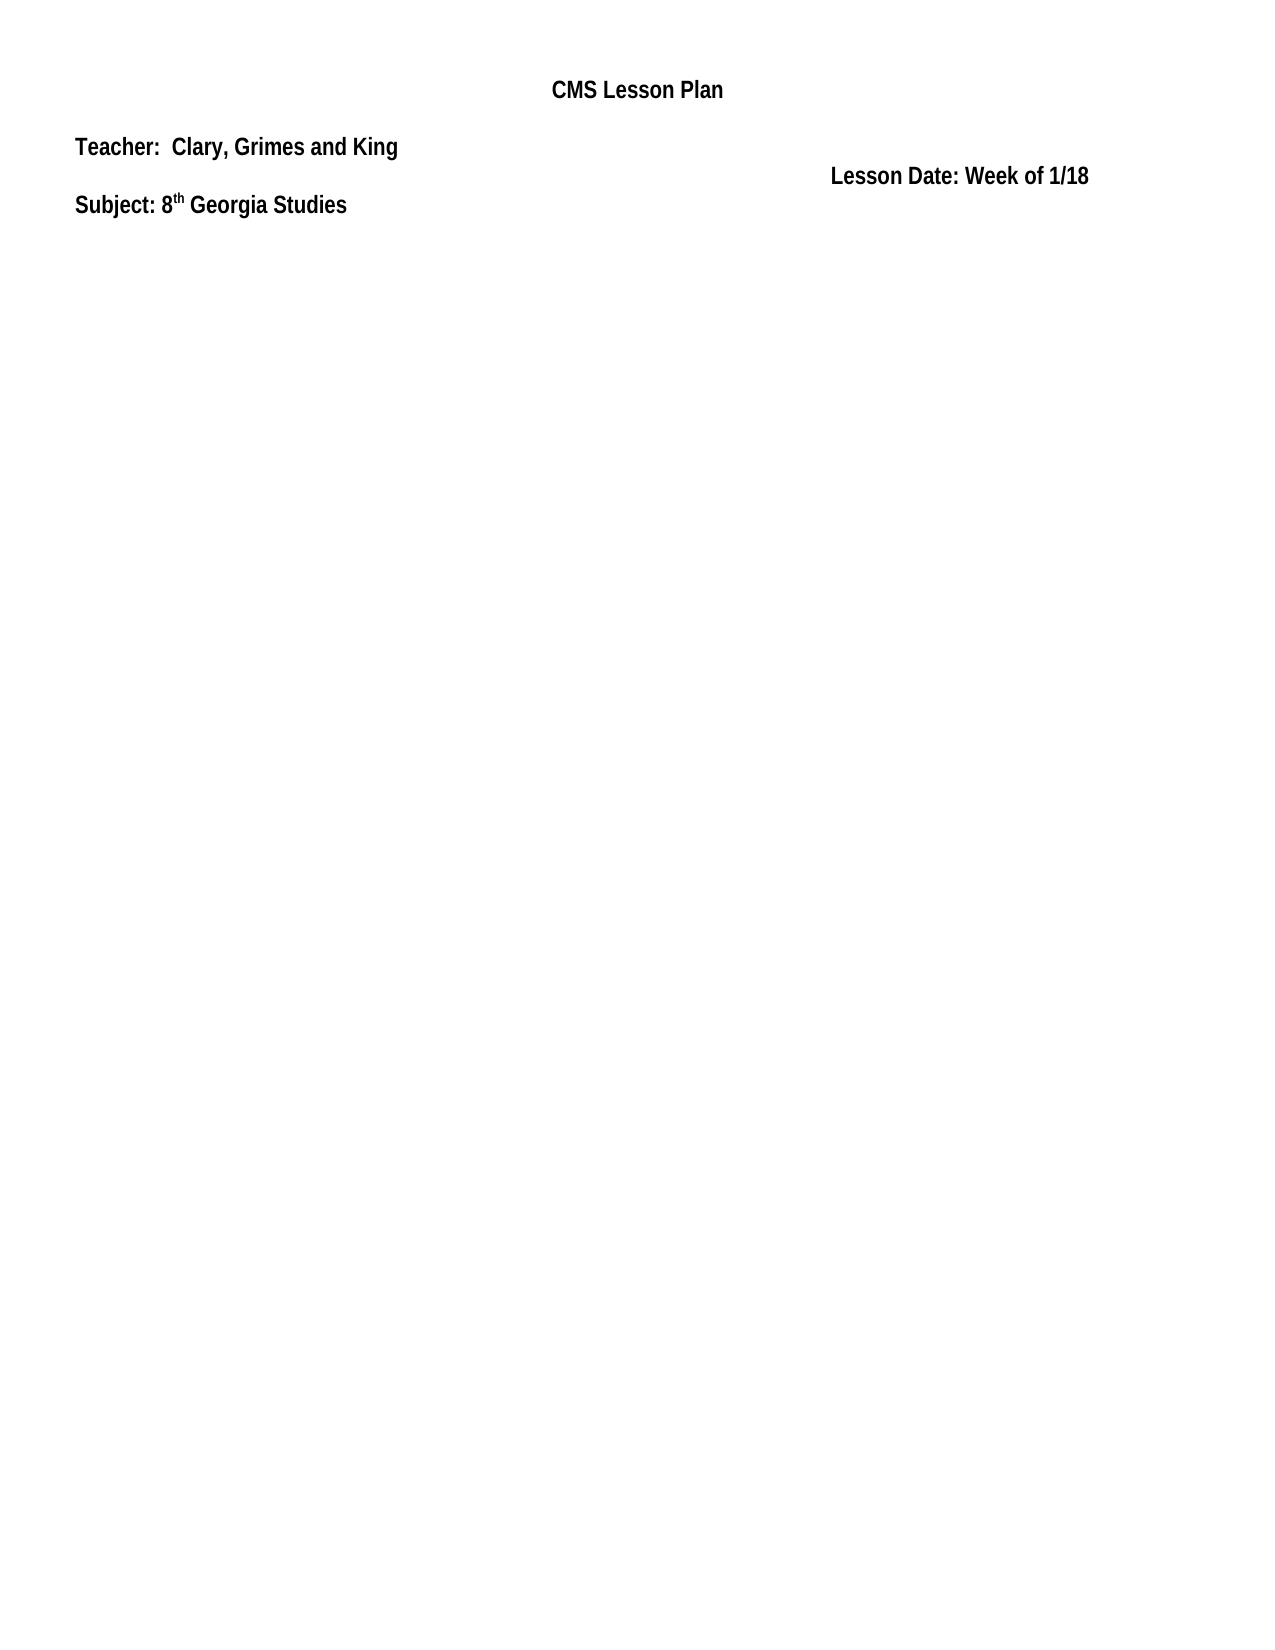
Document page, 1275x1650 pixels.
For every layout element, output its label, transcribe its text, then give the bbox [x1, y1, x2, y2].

title Teacher: Clary, Grimes and King Lesson Date: Week of 1/18 [75, 132, 1200, 189]
title Subject: 8th Georgia Studies [75, 189, 1200, 247]
title CMS Lesson Plan [75, 75, 1200, 104]
